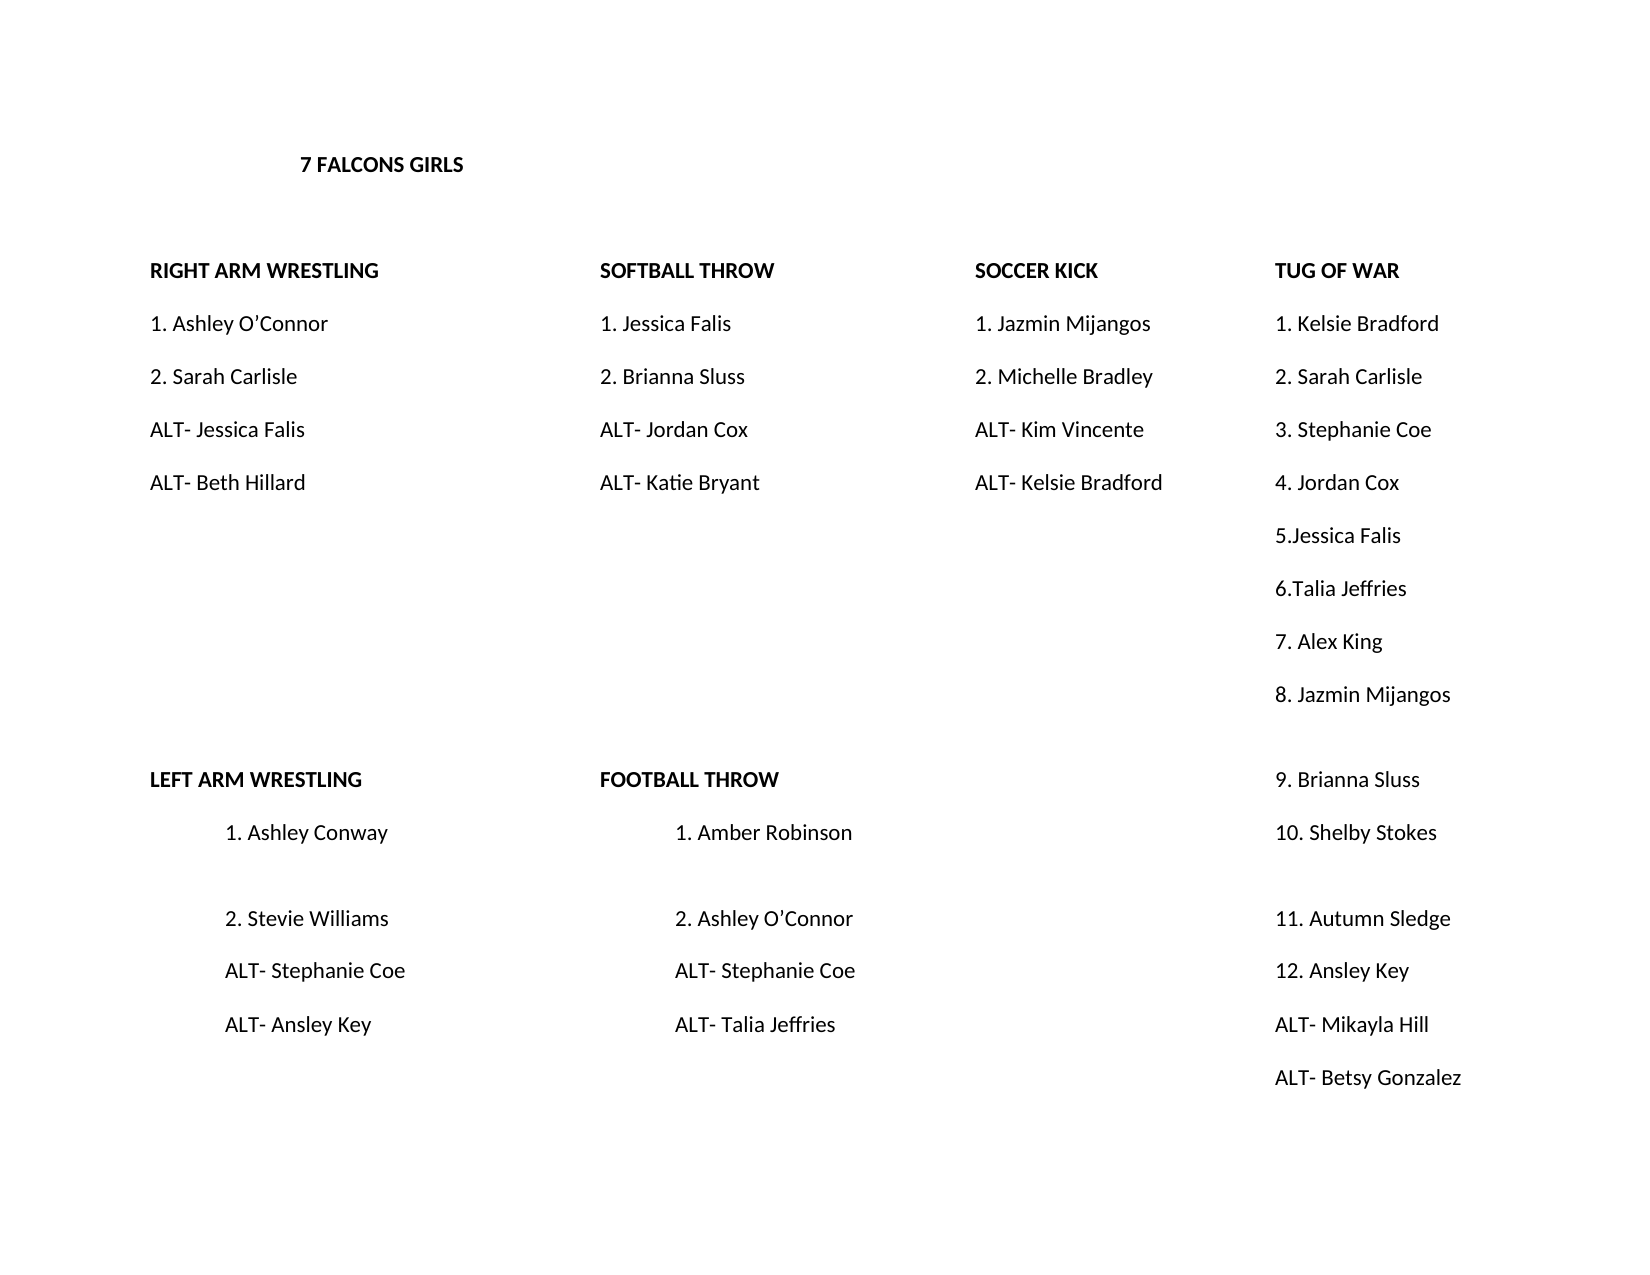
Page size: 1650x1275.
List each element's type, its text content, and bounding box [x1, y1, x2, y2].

text RIGHT ARM WRESTLING SOFTBALL THROW SOCCER KICK TUG OF WAR [150, 256, 1500, 284]
text 7. Alex King [150, 627, 1500, 655]
text ALT- Beth Hillard ALT- Katie Bryant ALT- Kelsie Bradford 4. Jordan Cox [150, 468, 1500, 496]
text 7 FALCONS GIRLS [150, 150, 1500, 178]
text 5.Jessica Falis [150, 521, 1500, 549]
text 6.Talia Jeffries [150, 574, 1500, 602]
text 1. Ashley O’Connor 1. Jessica Falis 1. Jazmin Mijangos 1. Kelsie Bradford [150, 309, 1500, 337]
text 8. Jazmin Mijangos [150, 680, 1500, 740]
text ALT- Jessica Falis ALT- Jordan Cox ALT- Kim Vincente 3. Stephanie Coe [150, 415, 1500, 443]
text 2. Stevie Williams 2. Ashley O’Connor 11. Autumn Sledge [150, 904, 1500, 932]
text ALT- Betsy Gonzalez [150, 1063, 1500, 1091]
text 2. Sarah Carlisle 2. Brianna Sluss 2. Michelle Bradley 2. Sarah Carlisle [150, 362, 1500, 390]
text ALT- Stephanie Coe ALT- Stephanie Coe 12. Ansley Key [150, 957, 1500, 985]
text ALT- Ansley Key ALT- Talia Jeffries ALT- Mikayla Hill [150, 1010, 1500, 1038]
text LEFT ARM WRESTLING FOOTBALL THROW 9. Brianna Sluss [150, 765, 1500, 793]
text 1. Ashley Conway 1. Amber Robinson 10. Shelby Stokes [150, 818, 1500, 879]
